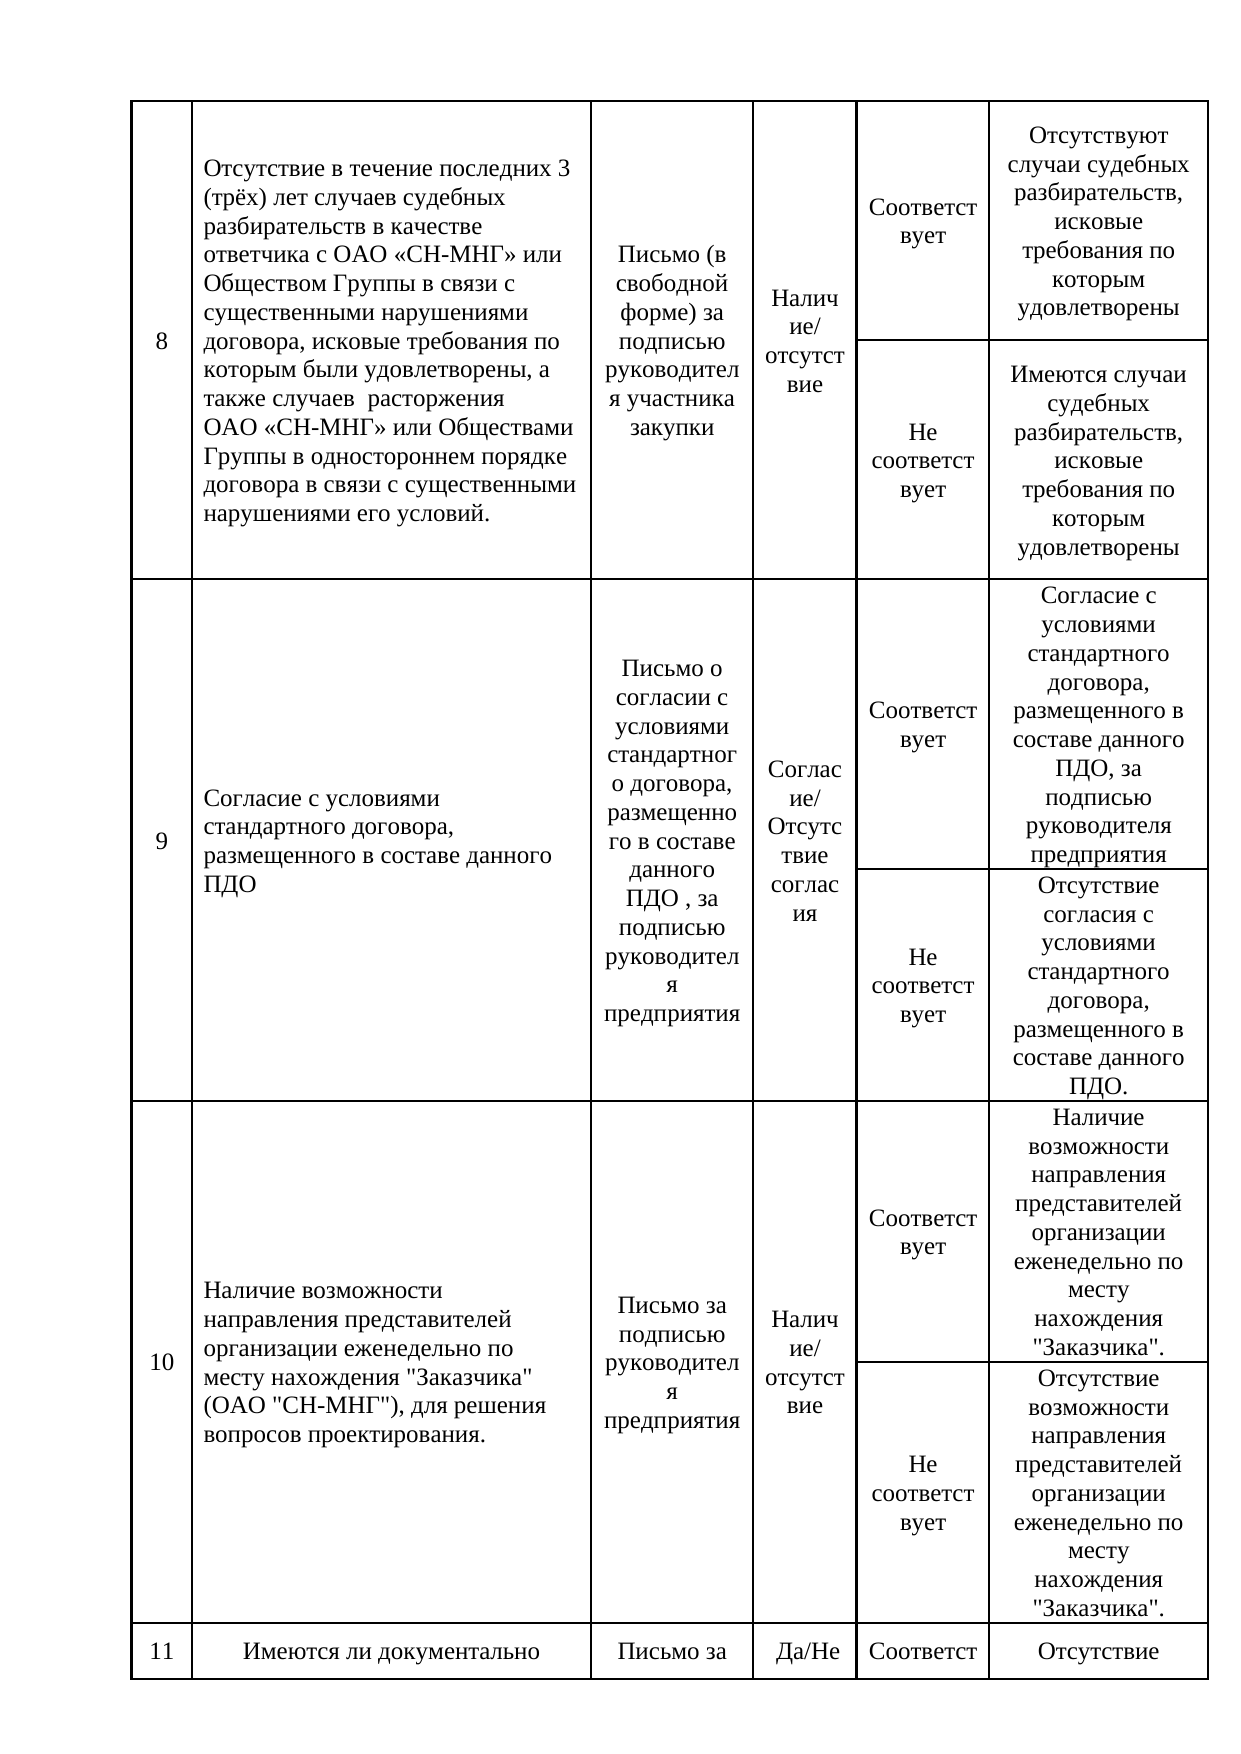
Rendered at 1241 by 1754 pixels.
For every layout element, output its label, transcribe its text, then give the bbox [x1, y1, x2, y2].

table_cell Соответствует [858, 1102, 988, 1361]
table_cell Письмо (в свободной форме) за подписью руководителя участника закупки [592, 102, 752, 578]
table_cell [592, 1102, 752, 1622]
table_cell Соответствует [858, 580, 988, 868]
table_cell Наличие возможности направления представителей организации еженедельно по месту нахождения "Заказчика". [990, 1102, 1207, 1361]
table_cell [990, 1624, 1207, 1678]
table_cell Отсутствуют случаи судебных разбирательств, исковые требования по которым удовлетворены [990, 102, 1207, 339]
table_cell Не соответствует [858, 870, 988, 1100]
table_cell Не соответствует [858, 1363, 988, 1622]
table_cell Соответствует [858, 1624, 988, 1678]
table_cell Наличие/отсутствие [754, 102, 855, 578]
table_cell 8 [133, 102, 191, 578]
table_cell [592, 1624, 752, 1678]
table_cell Письмо о согласии с условиями стандартного договора, размещенного в составе данного ПДО , за подписью руководителя предприятия [592, 580, 752, 1100]
table_cell Согласие/ Отсутствие согласия [754, 580, 855, 1100]
table_cell Наличие возможности направления представителей организации еженедельно по месту нахождения "Заказчика" (ОАО "СН-МНГ"), для решения вопросов проектирования. [193, 1102, 590, 1622]
table_cell Имеются случаи судебных разбирательств, исковые требования по которым удовлетворены [990, 341, 1207, 578]
table_cell 9 [133, 580, 191, 1100]
table_cell Не соответствует [858, 341, 988, 578]
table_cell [193, 1624, 590, 1678]
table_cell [754, 1624, 855, 1678]
table_cell 11 [133, 1624, 191, 1678]
table_cell 10 [133, 1102, 191, 1622]
table_cell Наличие/отсутствие [754, 1102, 855, 1622]
table_cell Согласие с условиями стандартного договора, размещенного в составе данного ПДО [193, 580, 590, 1100]
table_cell Согласие с условиями стандартного договора, размещенного в составе данного ПДО, за подписью руководителя предприятия [990, 580, 1207, 868]
table_cell Соответствует [858, 102, 988, 339]
table_cell Отсутствие согласия с условиями стандартного договора, размещенного в составе данного ПДО. [990, 870, 1207, 1100]
table_cell Отсутствие возможности направления представителей организации еженедельно по месту нахождения "Заказчика". [990, 1363, 1207, 1622]
table_cell Отсутствие в течение последних 3 (трёх) лет случаев судебных разбирательств в качестве ответчика с ОАО «СН-МНГ» или Обществом Группы в связи с существенными нарушениями договора, исковые требования по которым были удовлетворены, а также случаев расторжения ОАО «СН-МНГ» или Обществами Группы в одностороннем порядке договора в связи с существенными нарушениями его условий. [193, 102, 590, 578]
